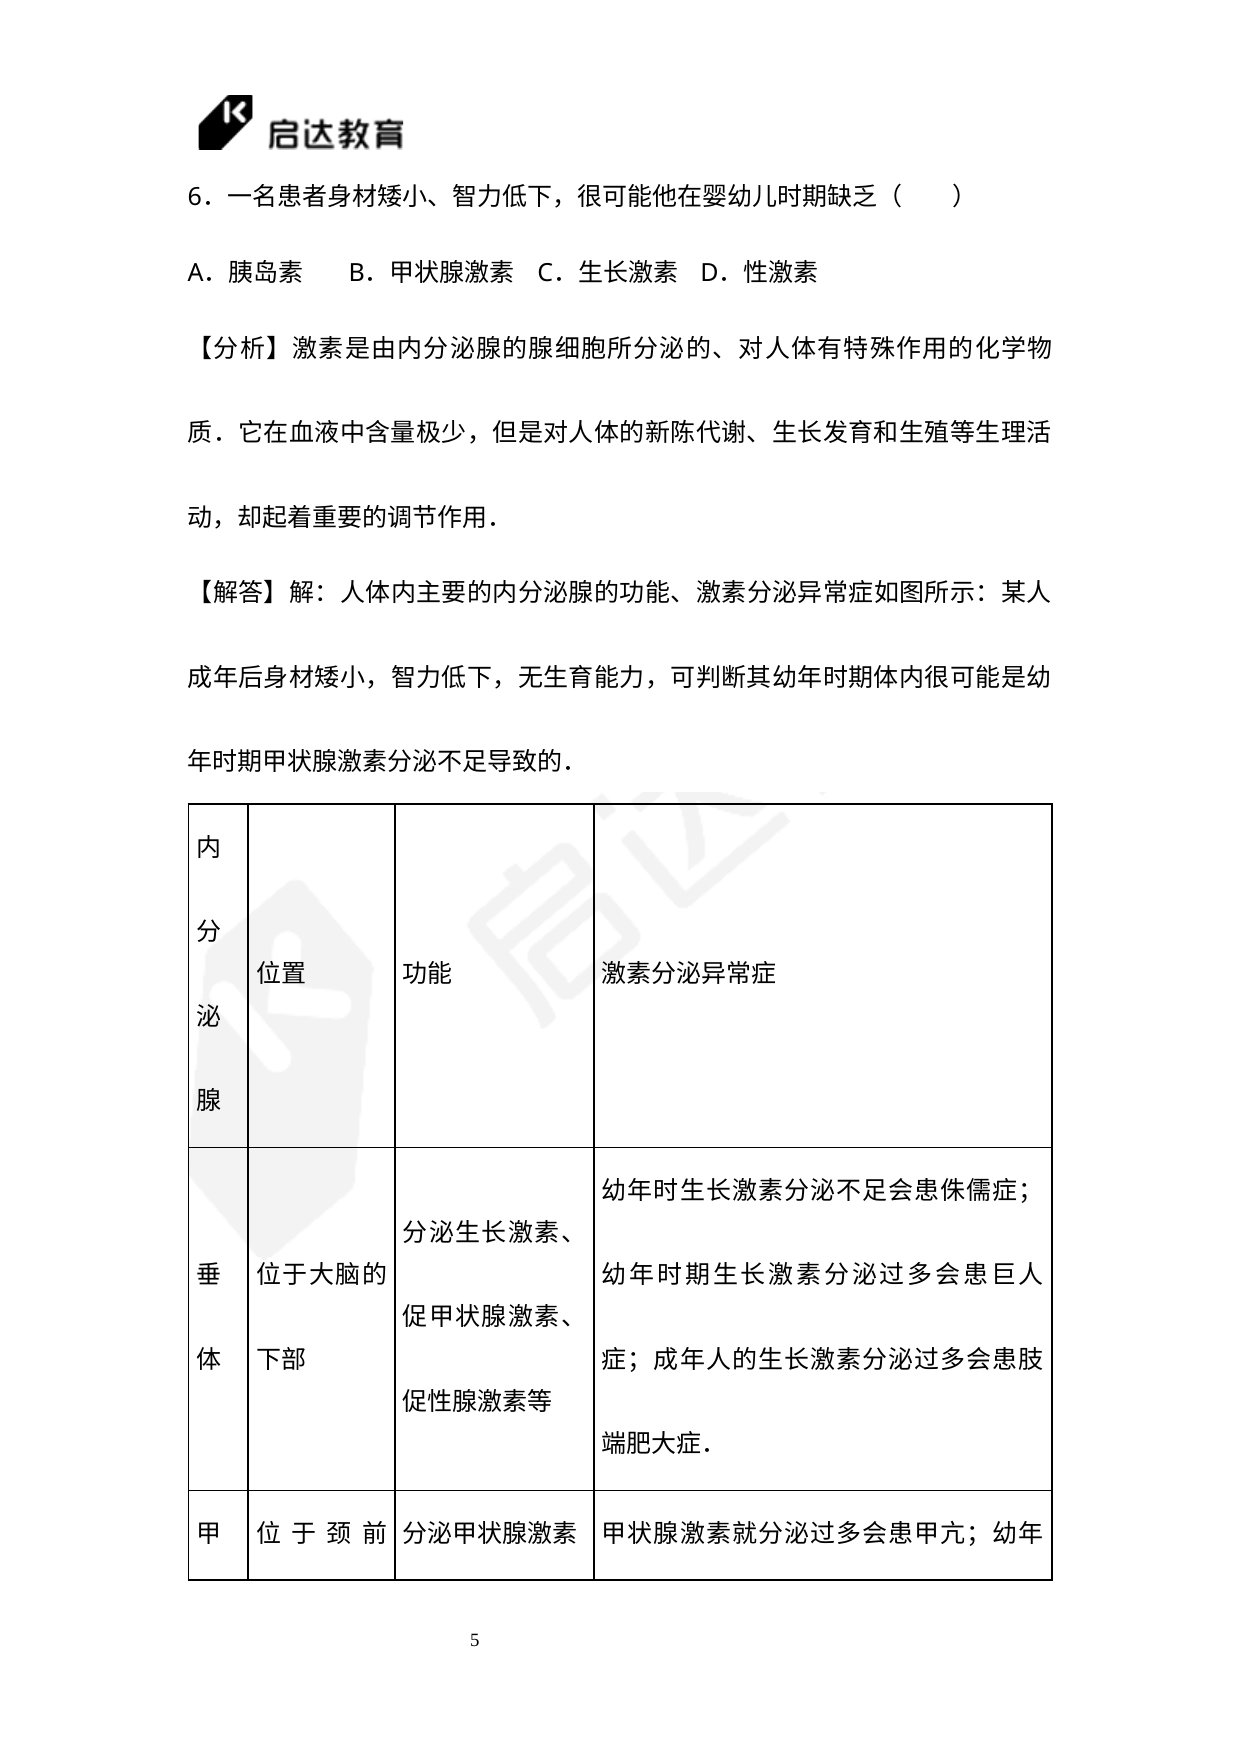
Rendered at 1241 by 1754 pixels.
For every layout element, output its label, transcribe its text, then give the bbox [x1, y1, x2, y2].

text 6．一名患者身材矮小、智力低下，很可能他在婴幼儿时期缺乏（ ） [187, 162, 1053, 227]
table_header 内分泌腺 [189, 805, 247, 1146]
table_header 功能 [396, 805, 593, 1146]
text 【解答】解：人体内主要的内分泌腺的功能、激素分泌异常症如图所示：某人成年后身材矮小，智力低下，无生育能力，可判断其幼年时期体内很可能是幼年时期甲状腺激素分泌不足导致的． [187, 558, 1053, 792]
table_cell 位于颈前部，喉和气管的两侧 [249, 1491, 394, 1579]
table_cell 幼年时生长激素分泌不足会患侏儒症；幼年时期生长激素分泌过多会患巨人症；成年人的生长激素分泌过多会患肢端肥大症． [595, 1148, 1051, 1489]
table_cell 位于大脑的下部 [249, 1148, 394, 1489]
table_cell 甲状腺激素就分泌过多会患甲亢；幼年时甲状腺功能不足会患患呆小症；缺碘会患地方性甲状腺肿． [595, 1491, 1051, 1579]
table_header 激素分泌异常症 [595, 805, 1051, 1146]
table_cell 分泌生长激素、促甲状腺激素、促性腺激素等 [396, 1148, 593, 1489]
picture [198, 95, 404, 150]
text 【分析】激素是由内分泌腺的腺细胞所分泌的、对人体有特殊作用的化学物质．它在血液中含量极少，但是对人体的新陈代谢、生长发育和生殖等生理活动，却起着重要的调节作用． [187, 314, 1053, 548]
table_cell 甲状腺 [189, 1491, 247, 1579]
table_header 位置 [249, 805, 394, 1146]
table_cell 分泌甲状腺激素 [396, 1491, 593, 1579]
table_cell 垂体 [189, 1148, 247, 1489]
text A．胰岛素 B．甲状腺激素 C．生长激素 D．性激素 [187, 238, 1053, 303]
